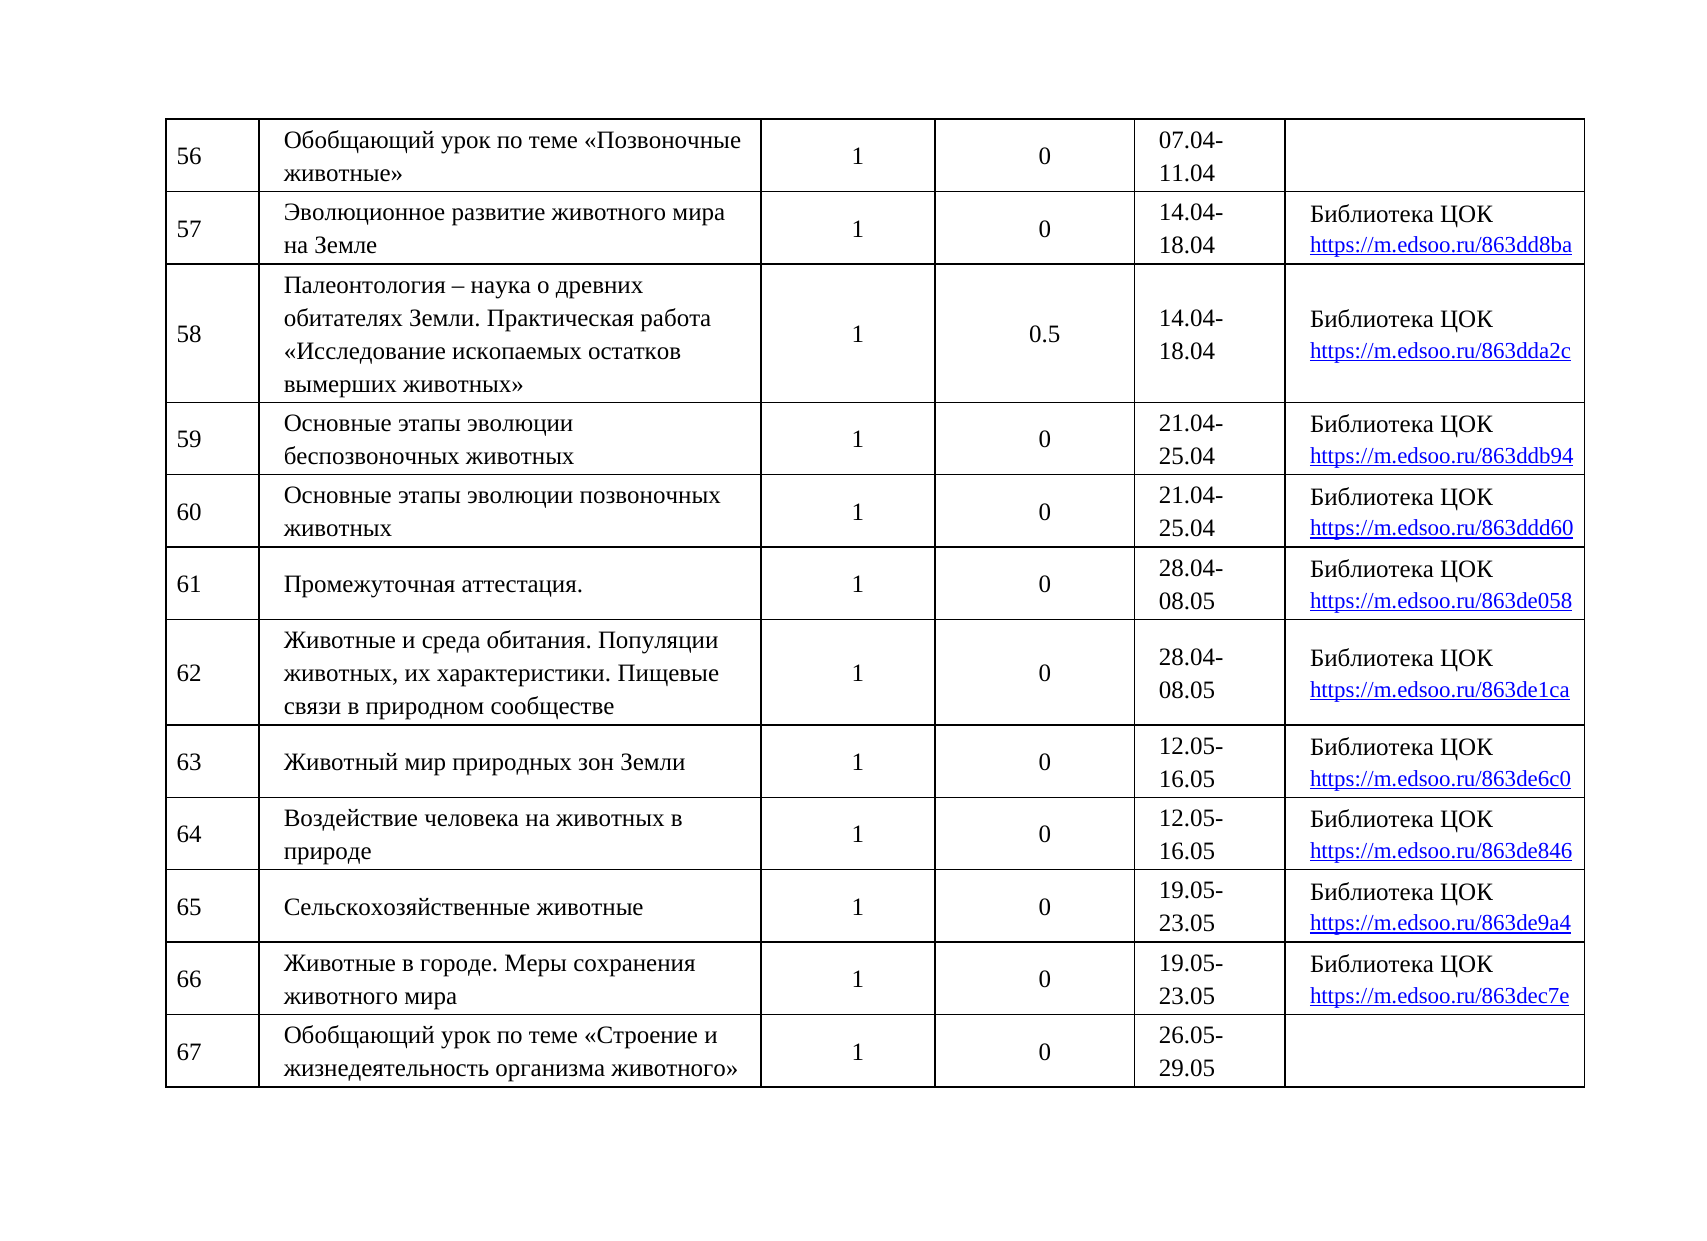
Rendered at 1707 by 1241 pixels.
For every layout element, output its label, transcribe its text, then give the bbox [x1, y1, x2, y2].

table_cell Воздействие человека на животных в природе [260, 798, 760, 869]
table_cell 1 [762, 548, 934, 618]
table_cell Библиотека ЦОК https://m.edsoo.ru/863ddd60 [1286, 475, 1584, 546]
table_cell 0 [936, 192, 1134, 263]
table_cell 21.04-25.04 [1135, 475, 1284, 546]
table_cell 56 [167, 120, 258, 191]
table_cell 21.04-25.04 [1135, 403, 1284, 474]
table_cell 66 [167, 943, 258, 1013]
table_cell 65 [167, 870, 258, 941]
table_cell 1 [762, 1015, 934, 1086]
table_cell 1 [762, 798, 934, 869]
table_cell Библиотека ЦОК https://m.edsoo.ru/863de1ca [1286, 620, 1584, 724]
table_cell 0 [936, 403, 1134, 474]
table_cell Библиотека ЦОК https://m.edsoo.ru/863ddb94 [1286, 403, 1584, 474]
table_cell 0 [936, 1015, 1134, 1086]
table_cell 26.05-29.05 [1135, 1015, 1284, 1086]
table_cell 1 [762, 475, 934, 546]
table_cell 60 [167, 475, 258, 546]
table_cell 1 [762, 726, 934, 796]
table_cell 0 [936, 548, 1134, 618]
table_cell Обобщающий урок по теме «Позвоночные животные» [260, 120, 760, 191]
table_cell 0 [936, 726, 1134, 796]
table_cell 1 [762, 620, 934, 724]
table_cell Библиотека ЦОК https://m.edsoo.ru/863dec7e [1286, 943, 1584, 1013]
table_cell Библиотека ЦОК https://m.edsoo.ru/863dd8ba [1286, 192, 1584, 263]
table_cell Животный мир природных зон Земли [260, 726, 760, 796]
table_cell Обобщающий урок по теме «Строение и жизнедеятельность организма животного» [260, 1015, 760, 1086]
table_cell Эволюционное развитие животного мира на Земле [260, 192, 760, 263]
table_cell 0 [936, 620, 1134, 724]
table_cell Библиотека ЦОК https://m.edsoo.ru/863de058 [1286, 548, 1584, 618]
table_cell Животные в городе. Меры сохранения животного мира [260, 943, 760, 1013]
table_cell 28.04-08.05 [1135, 620, 1284, 724]
table_cell 0 [936, 475, 1134, 546]
table_cell Основные этапы эволюции беспозвоночных животных [260, 403, 760, 474]
table_cell Палеонтология – наука о древних обитателях Земли. Практическая работа «Исследование ископаемых остатков вымерших животных» [260, 265, 760, 401]
table_cell 07.04-11.04 [1135, 120, 1284, 191]
table_cell Библиотека ЦОК https://m.edsoo.ru/863dda2c [1286, 265, 1584, 401]
table_cell 63 [167, 726, 258, 796]
table_cell 62 [167, 620, 258, 724]
table_cell 0 [936, 870, 1134, 941]
table_cell 12.05-16.05 [1135, 726, 1284, 796]
table_cell 0 [936, 943, 1134, 1013]
table_cell 67 [167, 1015, 258, 1086]
table_cell 0 [936, 120, 1134, 191]
table_cell 1 [762, 265, 934, 401]
table_cell 0.5 [936, 265, 1134, 401]
table_cell 14.04-18.04 [1135, 192, 1284, 263]
table_cell 58 [167, 265, 258, 401]
table_cell Библиотека ЦОК https://m.edsoo.ru/863de846 [1286, 798, 1584, 869]
table_cell 1 [762, 120, 934, 191]
table_cell Библиотека ЦОК https://m.edsoo.ru/863de9a4 [1286, 870, 1584, 941]
table_cell 0 [936, 798, 1134, 869]
table_cell 12.05-16.05 [1135, 798, 1284, 869]
table_cell Библиотека ЦОК https://m.edsoo.ru/863de6c0 [1286, 726, 1584, 796]
table_cell 1 [762, 870, 934, 941]
table_cell Животные и среда обитания. Популяции животных, их характеристики. Пищевые связи в природном сообществе [260, 620, 760, 724]
table_cell 19.05-23.05 [1135, 870, 1284, 941]
table_cell 1 [762, 192, 934, 263]
table_cell 64 [167, 798, 258, 869]
table_cell 28.04-08.05 [1135, 548, 1284, 618]
table_cell Сельскохозяйственные животные [260, 870, 760, 941]
table_cell 1 [762, 943, 934, 1013]
table_cell 59 [167, 403, 258, 474]
table_cell 19.05-23.05 [1135, 943, 1284, 1013]
table_cell 14.04-18.04 [1135, 265, 1284, 401]
table_cell 61 [167, 548, 258, 618]
table_cell Основные этапы эволюции позвоночных животных [260, 475, 760, 546]
table_cell [1286, 120, 1584, 191]
table_cell Промежуточная аттестация. [260, 548, 760, 618]
table_cell 57 [167, 192, 258, 263]
table_cell 1 [762, 403, 934, 474]
table_cell [1286, 1015, 1584, 1086]
